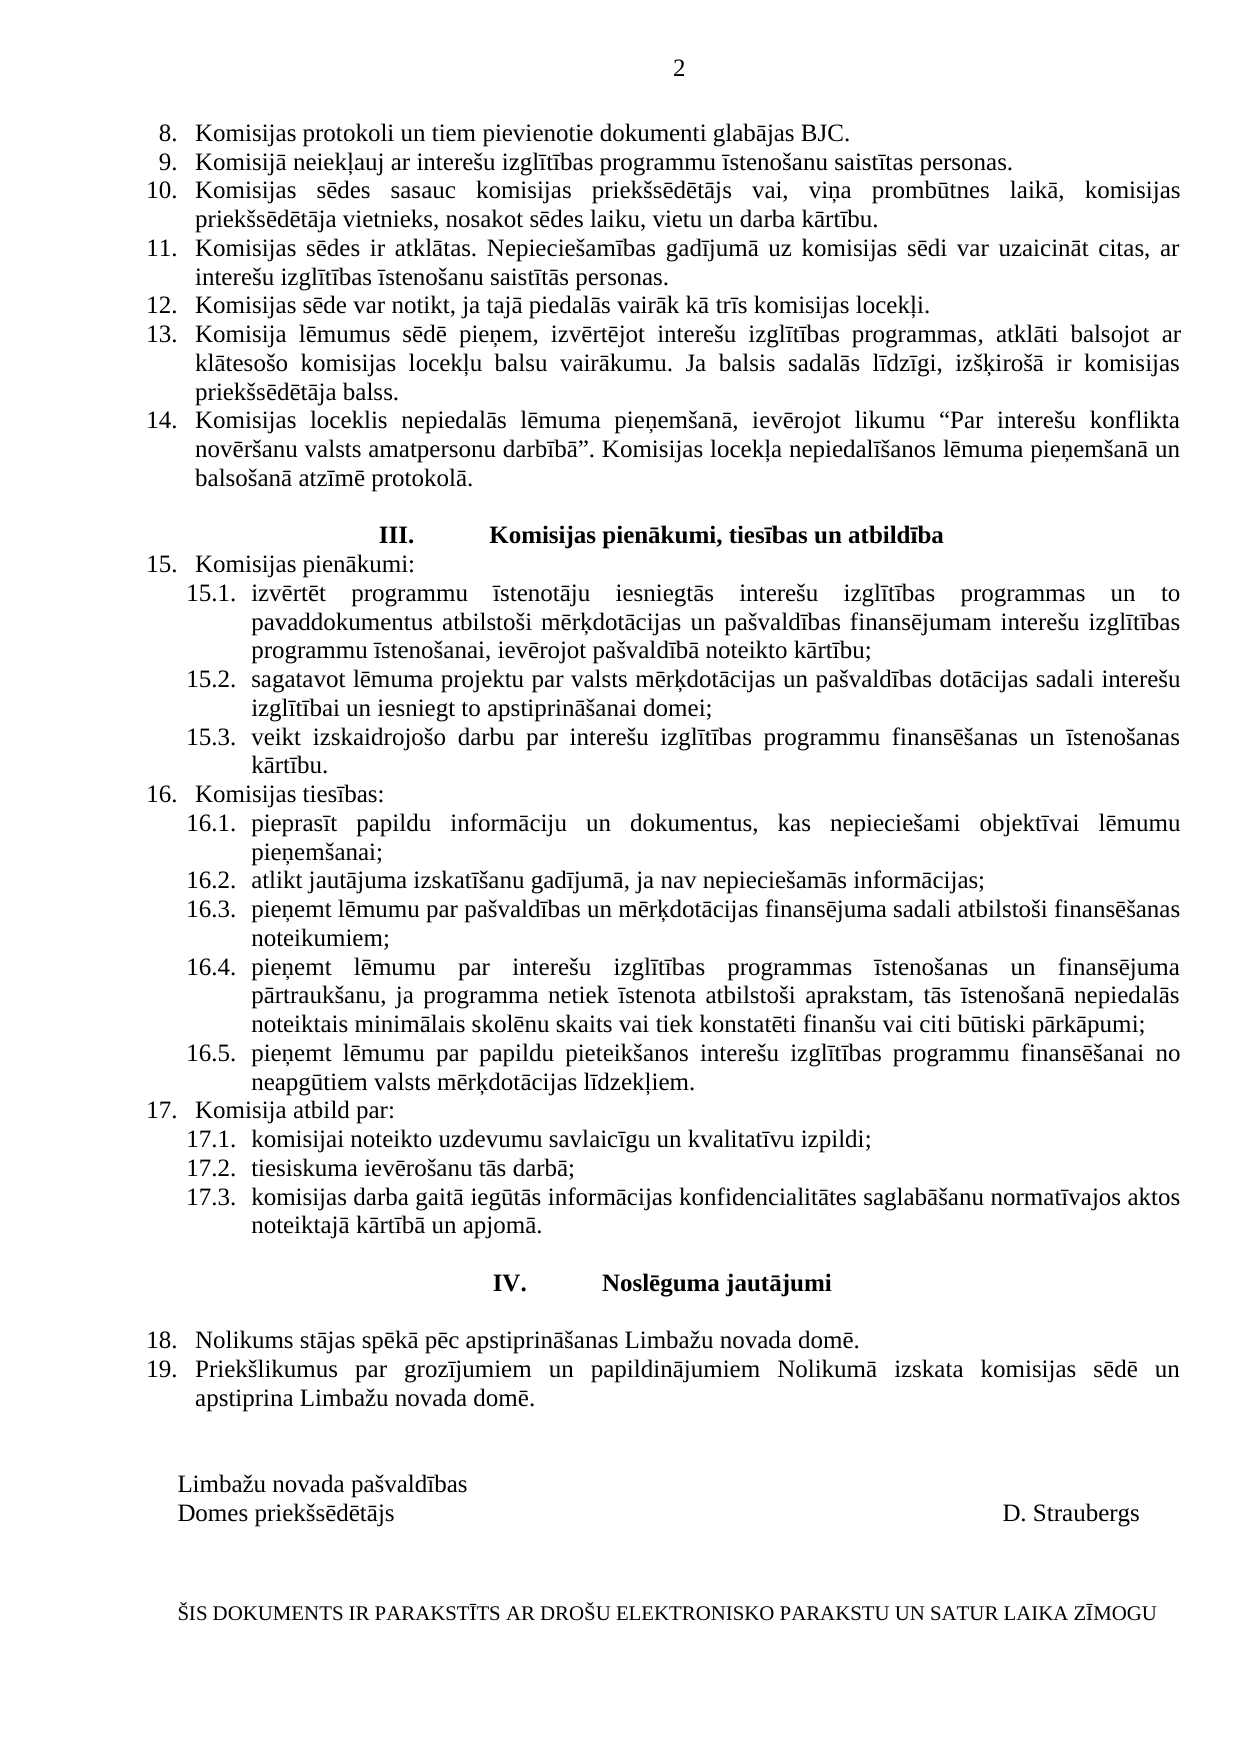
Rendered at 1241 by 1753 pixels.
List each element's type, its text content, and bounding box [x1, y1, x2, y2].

list Komisijas loceklis nepiedalās lēmuma pieņemšanā, ievērojot likumu “Par interešu konflikta novēršanu valsts amatpersonu darbībā”. Komisijas locekļa nepiedalīšanos lēmuma pieņemšanā un balsošanā atzīmē protokolā. [177, 406, 1181, 492]
list Noslēguma jautājumi [177, 1268, 1181, 1297]
list komisijas darba gaitā iegūtās informācijas konfidencialitātes saglabāšanu normatīvajos aktos noteiktajā kārtībā un apjomā. [236, 1182, 1181, 1239]
list Komisijas sēde var notikt, ja tajā piedalās vairāk kā trīs komisijas locekļi. [177, 291, 1181, 319]
list sagatavot lēmuma projektu par valsts mērķdotācijas un pašvaldības dotācijas sadali interešu izglītībai un iesniegt to apstiprināšanai domei; [236, 664, 1181, 722]
list tiesiskuma ievērošanu tās darbā; [236, 1153, 1181, 1182]
list Komisijas sēdes ir atklātas. Nepieciešamības gadījumā uz komisijas sēdi var uzaicināt citas, ar interešu izglītības īstenošanu saistītās personas. [177, 233, 1181, 291]
text ŠIS DOKUMENTS IR PARAKSTĪTS AR DROŠU ELEKTRONISKO PARAKSTU UN SATUR LAIKA ZĪMOGU [177, 1601, 1181, 1625]
list Komisijas protokoli un tiem pievienotie dokumenti glabājas BJC. [177, 118, 1181, 147]
list Priekšlikumus par grozījumiem un papildinājumiem Nolikumā izskata komisijas sēdē un apstiprina Limbažu novada domē. [177, 1354, 1181, 1412]
list Komisijā neiekļauj ar interešu izglītības programmu īstenošanu saistītas personas. [177, 147, 1181, 176]
list atlikt jautājuma izskatīšanu gadījumā, ja nav nepieciešamās informācijas; [236, 866, 1181, 894]
list izvērtēt programmu īstenotāju iesniegtās interešu izglītības programmas un to pavaddokumentus atbilstoši mērķdotācijas un pašvaldības finansējumam interešu izglītības programmu īstenošanai, ievērojot pašvaldībā noteikto kārtību; [236, 578, 1181, 664]
list pieņemt lēmumu par pašvaldības un mērķdotācijas finansējuma sadali atbilstoši finansēšanas noteikumiem; [236, 894, 1181, 952]
list Komisijas pienākumi: [177, 549, 1181, 578]
list pieņemt lēmumu par interešu izglītības programmas īstenošanas un finansējuma pārtraukšanu, ja programma netiek īstenota atbilstoši aprakstam, tās īstenošanā nepiedalās noteiktais minimālais skolēnu skaits vai tiek konstatēti finanšu vai citi būtiski pārkāpumi; [236, 952, 1181, 1038]
list Komisija lēmumus sēdē pieņem, izvērtējot interešu izglītības programmas, atklāti balsojot ar klātesošo komisijas locekļu balsu vairākumu. Ja balsis sadalās līdzīgi, izšķirošā ir komisijas priekšsēdētāja balss. [177, 319, 1181, 406]
list pieprasīt papildu informāciju un dokumentus, kas nepieciešami objektīvai lēmumu pieņemšanai; [236, 808, 1181, 866]
list komisijai noteikto uzdevumu savlaicīgu un kvalitatīvu izpildi; [236, 1124, 1181, 1153]
list pieņemt lēmumu par papildu pieteikšanos interešu izglītības programmu finansēšanai no neapgūtiem valsts mērķdotācijas līdzekļiem. [236, 1038, 1181, 1096]
list Nolikums stājas spēkā pēc apstiprināšanas Limbažu novada domē. [177, 1326, 1181, 1354]
list Komisijas pienākumi, tiesības un atbildība [177, 521, 1181, 549]
list Komisijas sēdes sasauc komisijas priekšsēdētājs vai, viņa prombūtnes laikā, komisijas priekšsēdētāja vietnieks, nosakot sēdes laiku, vietu un darba kārtību. [177, 176, 1181, 233]
text Domes priekšsēdētājs D. Straubergs [177, 1498, 1181, 1527]
list veikt izskaidrojošo darbu par interešu izglītības programmu finansēšanas un īstenošanas kārtību. [236, 722, 1181, 779]
text Limbažu novada pašvaldības [177, 1469, 1181, 1498]
list Komisijas tiesības: [177, 779, 1181, 808]
list Komisija atbild par: [177, 1096, 1181, 1124]
